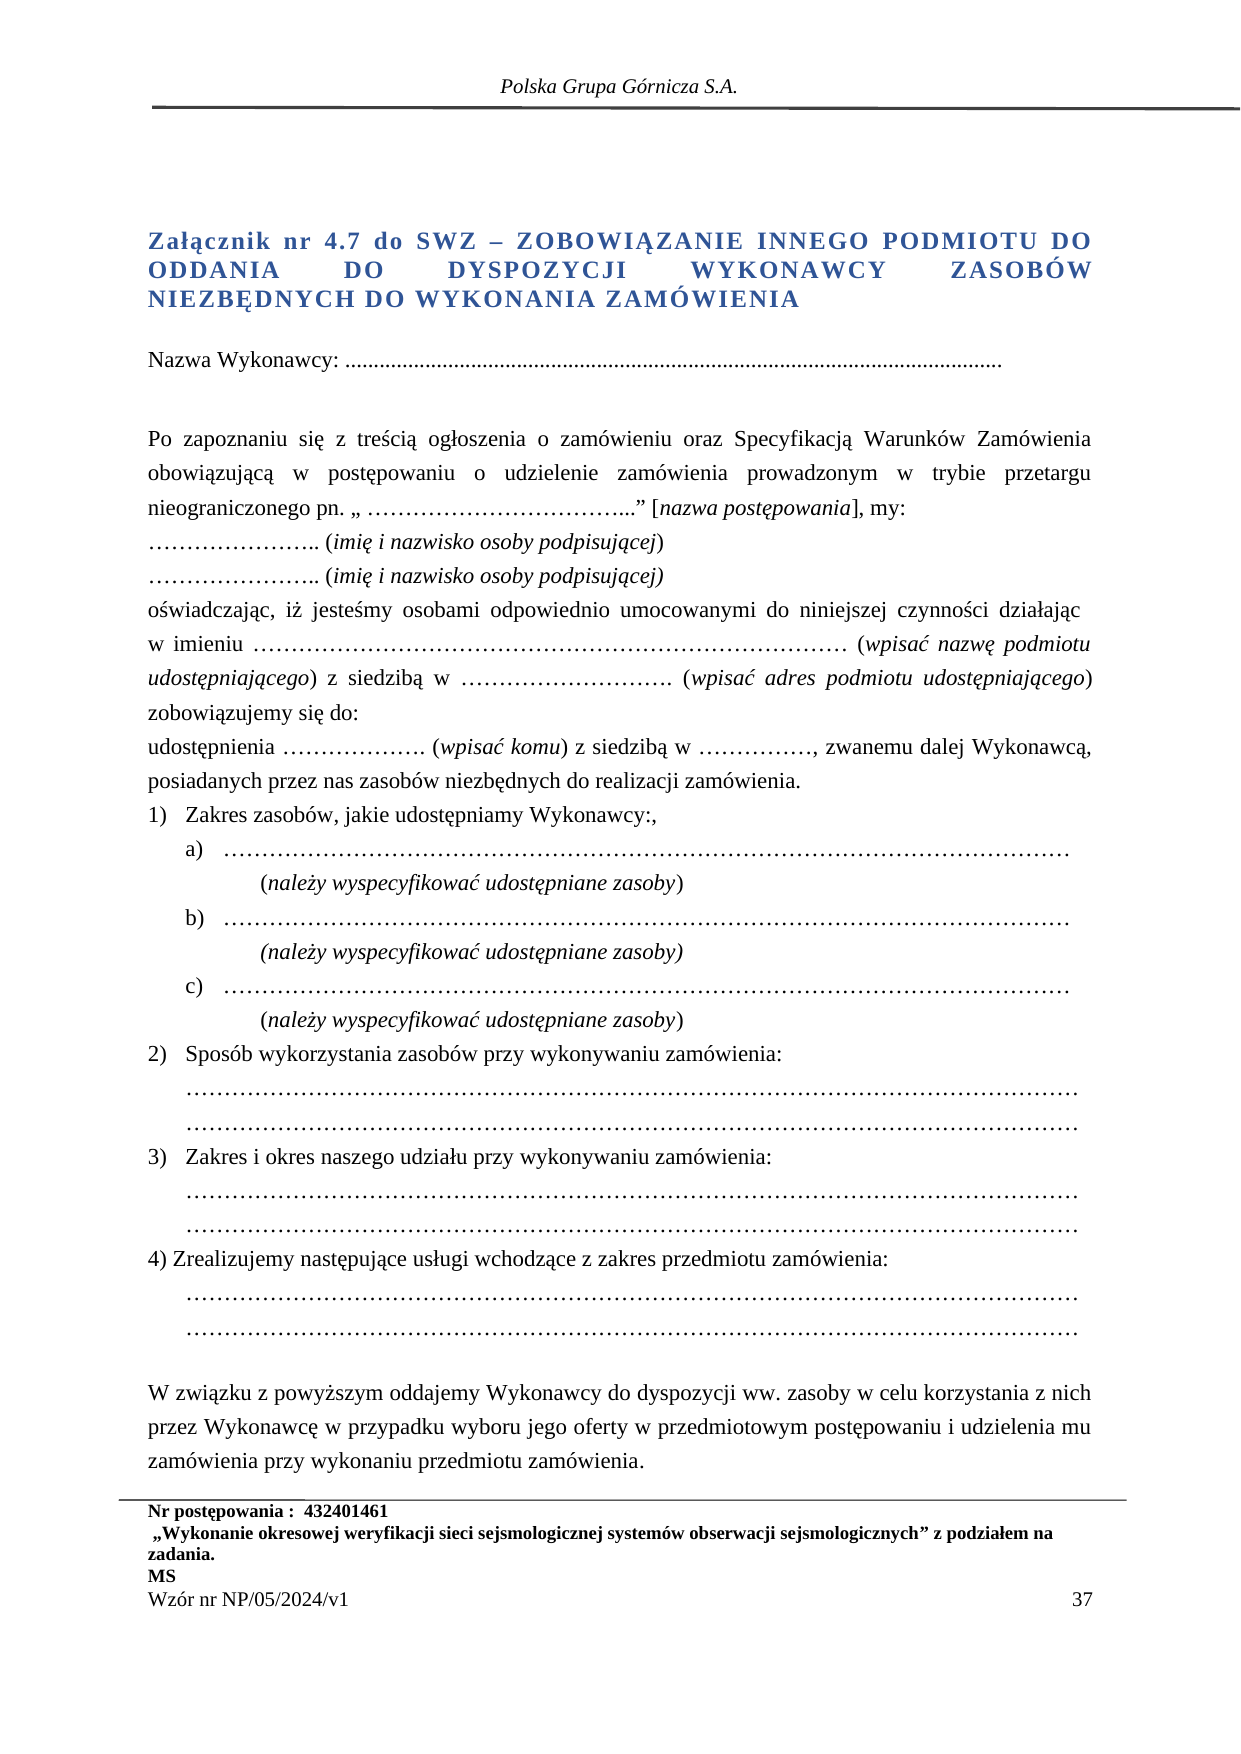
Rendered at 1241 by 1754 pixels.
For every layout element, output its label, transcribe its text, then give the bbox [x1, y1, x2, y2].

list ………………………………………………………………………………………………… [185, 903, 1093, 930]
text W związku z powyższym oddajemy Wykonawcy do dyspozycji ww. zasoby w celu korzystania z nich przez Wykonawcę w przypadku wyboru jego oferty w przedmiotowym postępowaniu i udzielenia mu zamówienia przy wykonaniu przedmiotu zamówienia. [148, 1379, 1093, 1474]
text oświadczając, iż jesteśmy osobami odpowiednio umocowanymi do niniejszej czynności działając w imieniu …………………………………………………………………… (wpisać nazwę podmiotu udostępniającego) z siedzibą w ………………………. (wpisać adres podmiotu udostępniającego) zobowiązujemy się do: [148, 596, 1093, 725]
text ………………….. (imię i nazwisko osoby podpisującej) [148, 562, 1093, 588]
text Nazwa Wykonawcy: ................................................................................................................... [148, 346, 1093, 372]
text (należy wyspecyfikować udostępniane zasoby) [260, 938, 1093, 964]
text (należy wyspecyfikować udostępniane zasoby) [260, 869, 1093, 896]
list Sposób wykorzystania zasobów przy wykonywaniu zamówienia: [148, 1040, 1093, 1067]
list Zakres i okres naszego udziału przy wykonywaniu zamówienia: [148, 1143, 1093, 1169]
text ……………………………………………………………………………………………………………………………………………………………………………………………………………… [185, 1074, 1093, 1135]
text Po zapoznaniu się z treścią ogłoszenia o zamówieniu oraz Specyfikacją Warunków Zamówienia obowiązującą w postępowaniu o udzielenie zamówienia prowadzonym w trybie przetargu nieograniczonego pn. „ ……………………………...” [nazwa postępowania], my: [148, 425, 1093, 520]
text ………………….. (imię i nazwisko osoby podpisującej) [148, 528, 1093, 554]
list ………………………………………………………………………………………………… [185, 835, 1093, 862]
text udostępnienia ………………. (wpisać komu) z siedzibą w ……………, zwanemu dalej Wykonawcą, posiadanych przez nas zasobów niezbędnych do realizacji zamówienia. [148, 733, 1093, 793]
text Załącznik nr 4.7 do SWZ – ZOBOWIĄZANIE INNEGO PODMIOTU DO ODDANIA DO DYSPOZYCJI WYKONAWCY ZASOBÓW NIEZBĘDNYCH DO WYKONANIA ZAMÓWIENIA [148, 226, 1093, 313]
text 4) Zrealizujemy następujące usługi wchodzące z zakres przedmiotu zamówienia: [148, 1245, 1093, 1272]
list ………………………………………………………………………………………………… [185, 972, 1093, 998]
list ……………………………………………………………………………………………………………………………………………………………………………………………………………… [185, 1177, 1093, 1237]
list Zakres zasobów, jakie udostępniamy Wykonawcy:, [148, 801, 1093, 827]
text (należy wyspecyfikować udostępniane zasoby) [260, 1006, 1093, 1032]
text ……………………………………………………………………………………………………………………………………………………………………………………………………………… [185, 1279, 1093, 1340]
